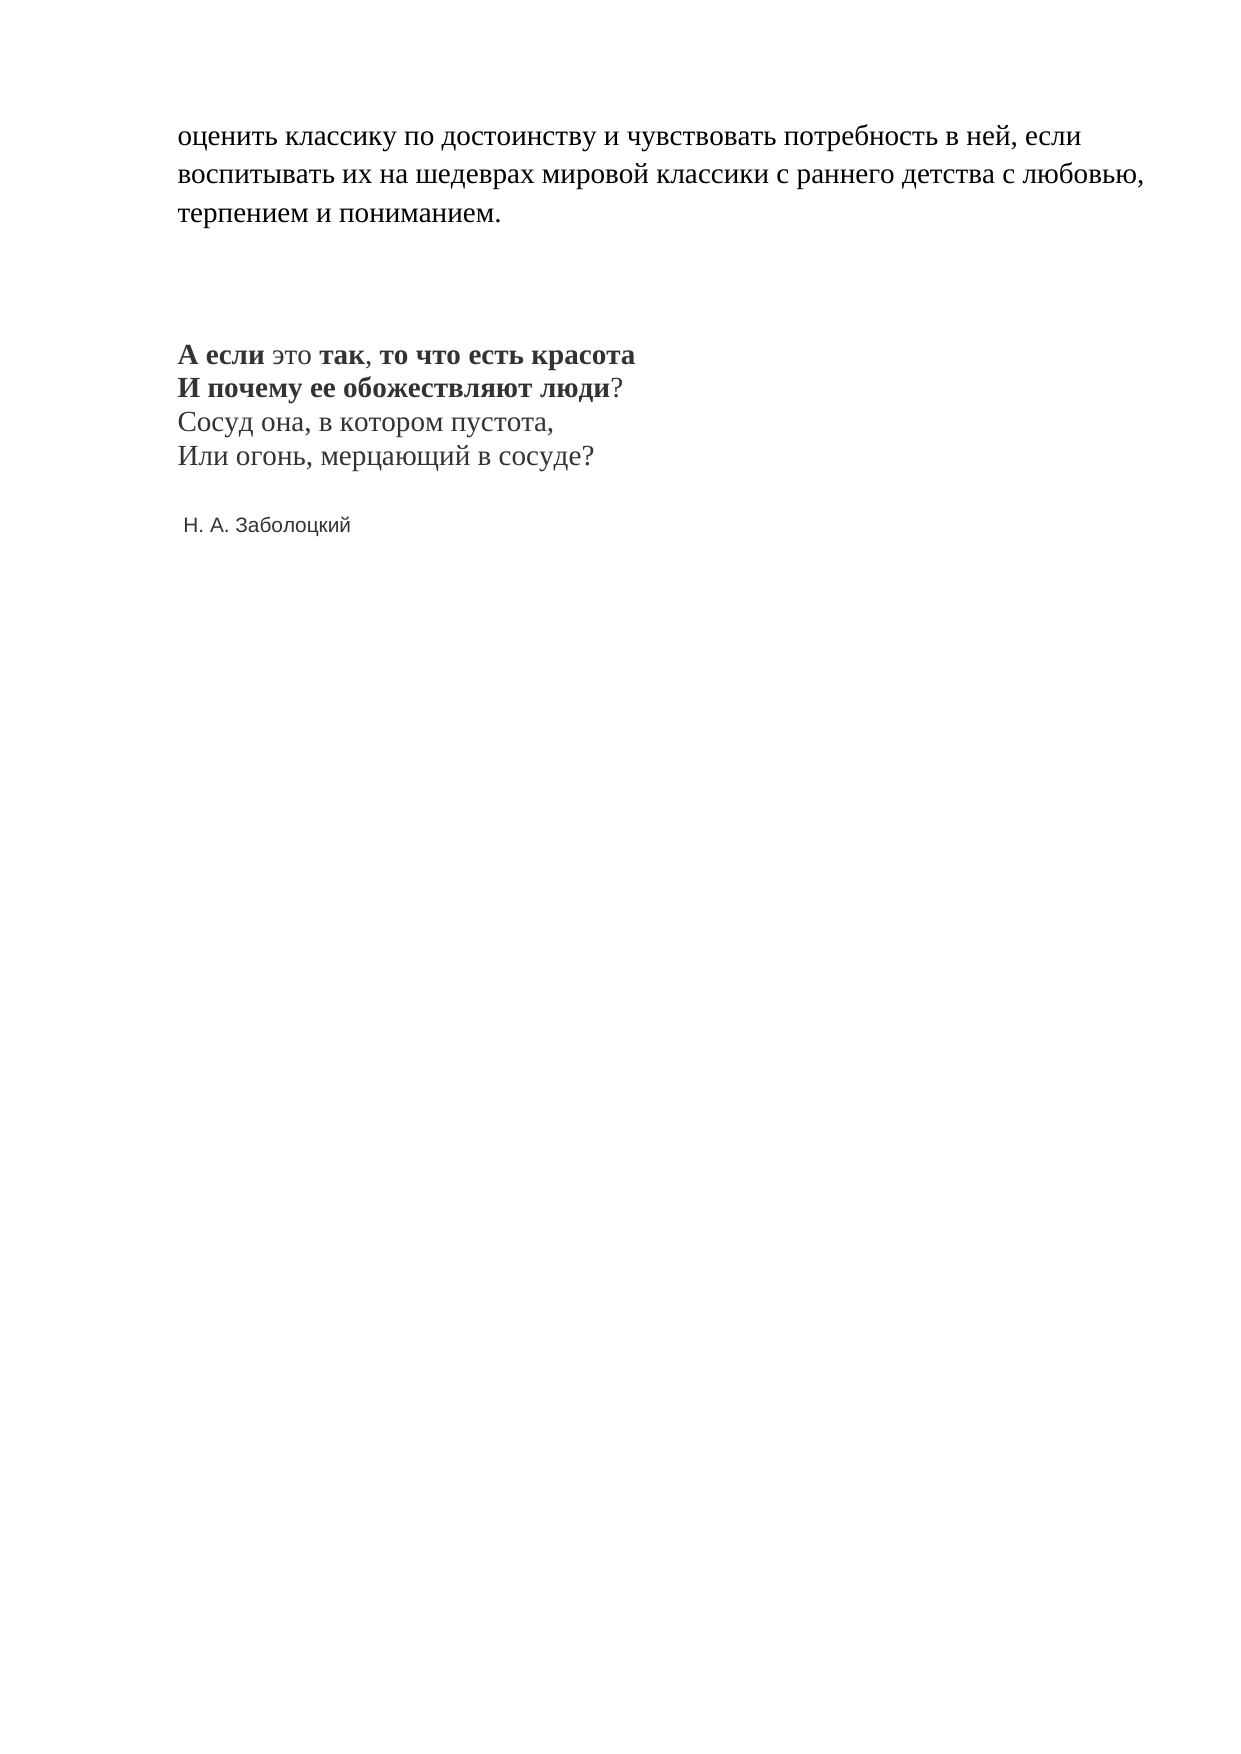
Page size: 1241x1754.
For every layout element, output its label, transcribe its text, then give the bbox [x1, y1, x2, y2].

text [177, 118, 1152, 229]
text Н. А. Заболоцкий [177, 512, 1152, 537]
text А если это так, то что есть красота И почему ее обожествляют люди? Сосуд она, в котором пустота, Или огонь, мерцающий в сосуде? [177, 337, 1152, 471]
